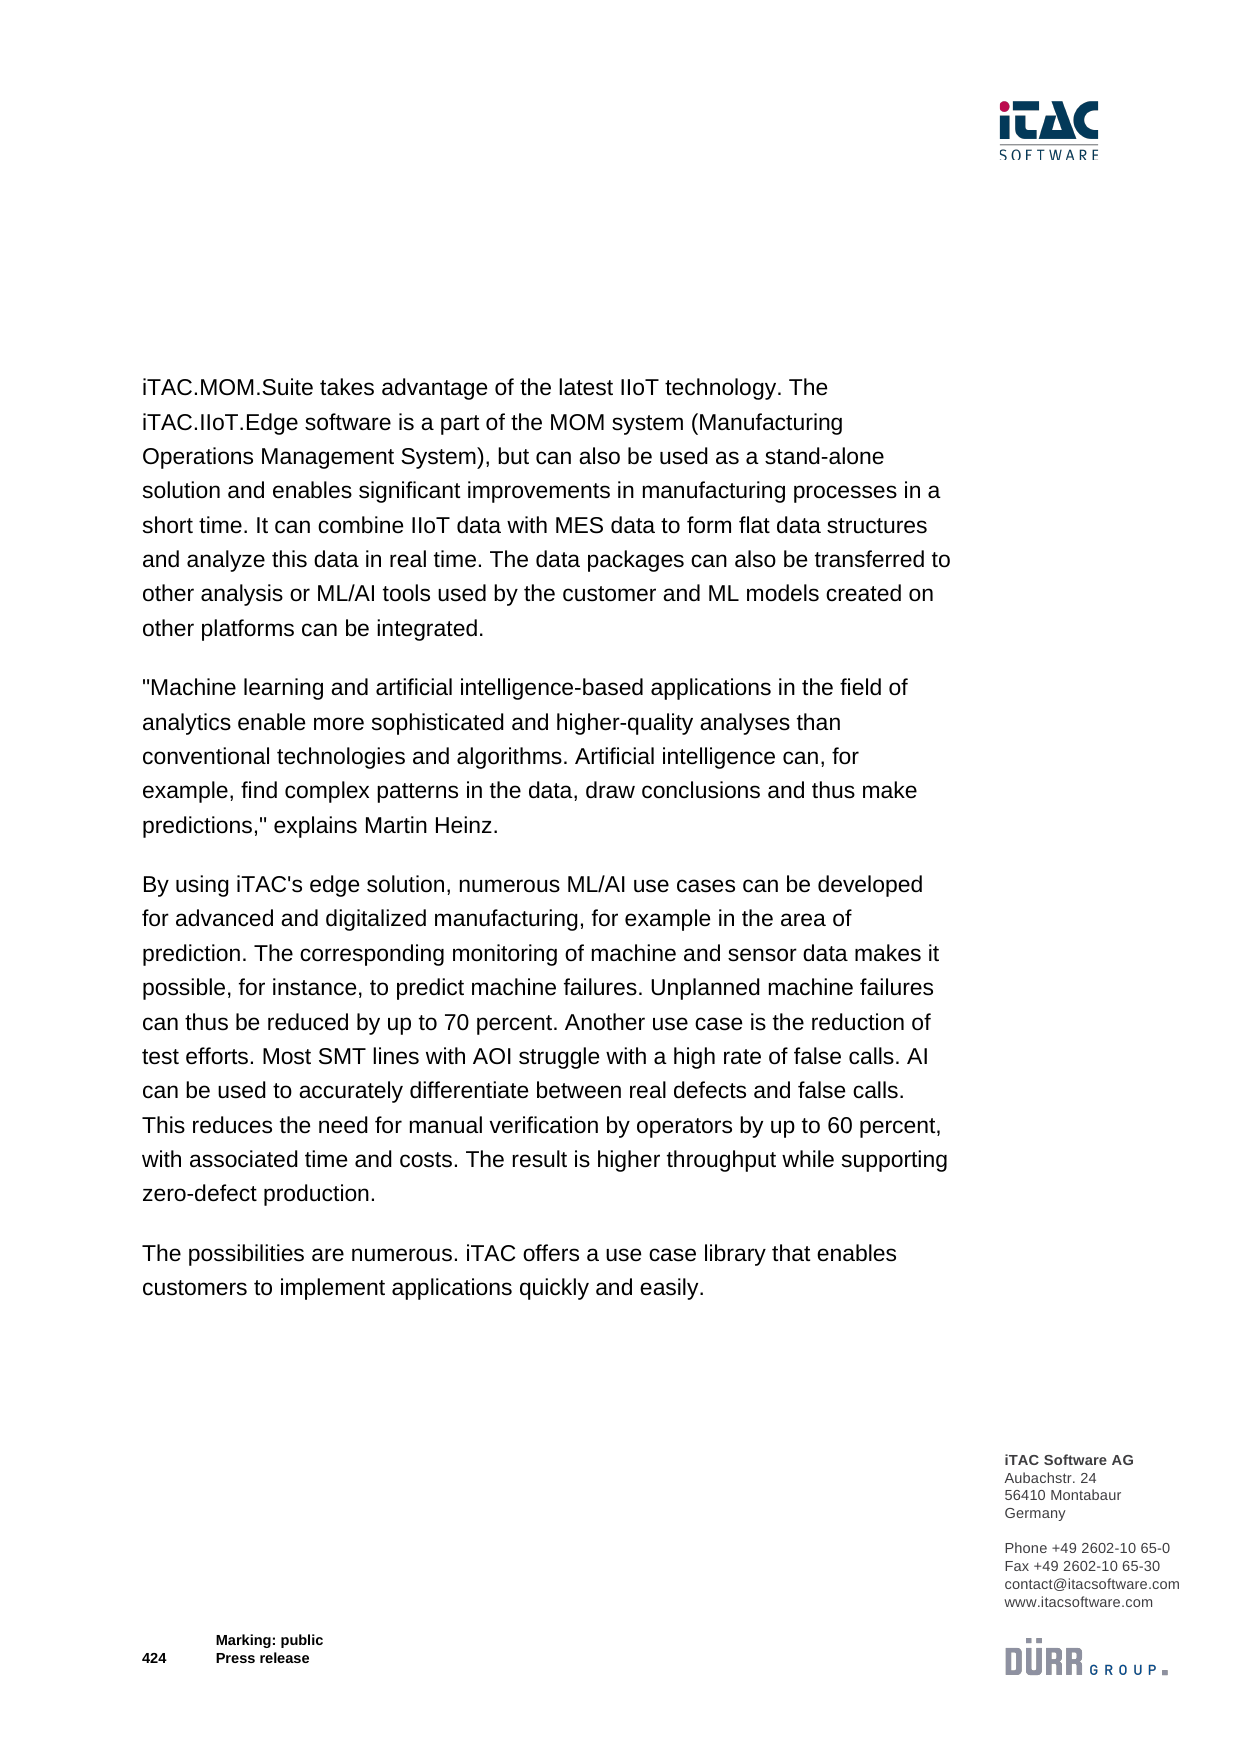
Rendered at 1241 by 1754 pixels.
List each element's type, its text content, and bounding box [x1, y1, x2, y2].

text "Machine learning and artificial intelligence-based applications in the field of analytics enable more sophisticated and higher-quality analyses than conventional technologies and algorithms. Artificial intelligence can, for example, find complex patterns in the data, draw conclusions and thus make predictions," explains Martin Heinz. [142, 666, 951, 838]
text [142, 366, 951, 641]
text The possibilities are numerous. iTAC offers a use case library that enables customers to implement applications quickly and easily. [142, 1232, 951, 1301]
text By using iTAC's edge solution, numerous ML/AI use cases can be developed for advanced and digitalized manufacturing, for example in the area of prediction. The corresponding monitoring of machine and sensor data makes it possible, for instance, to predict machine failures. Unplanned machine failures can thus be reduced by up to 70 percent. Another use case is the reduction of test efforts. Most SMT lines with AOI struggle with a high rate of false calls. AI can be used to accurately differentiate between real defects and false calls. This reduces the need for manual verification by operators by up to 60 percent, with associated time and costs. The result is higher throughput while supporting zero-defect production. [142, 863, 951, 1207]
